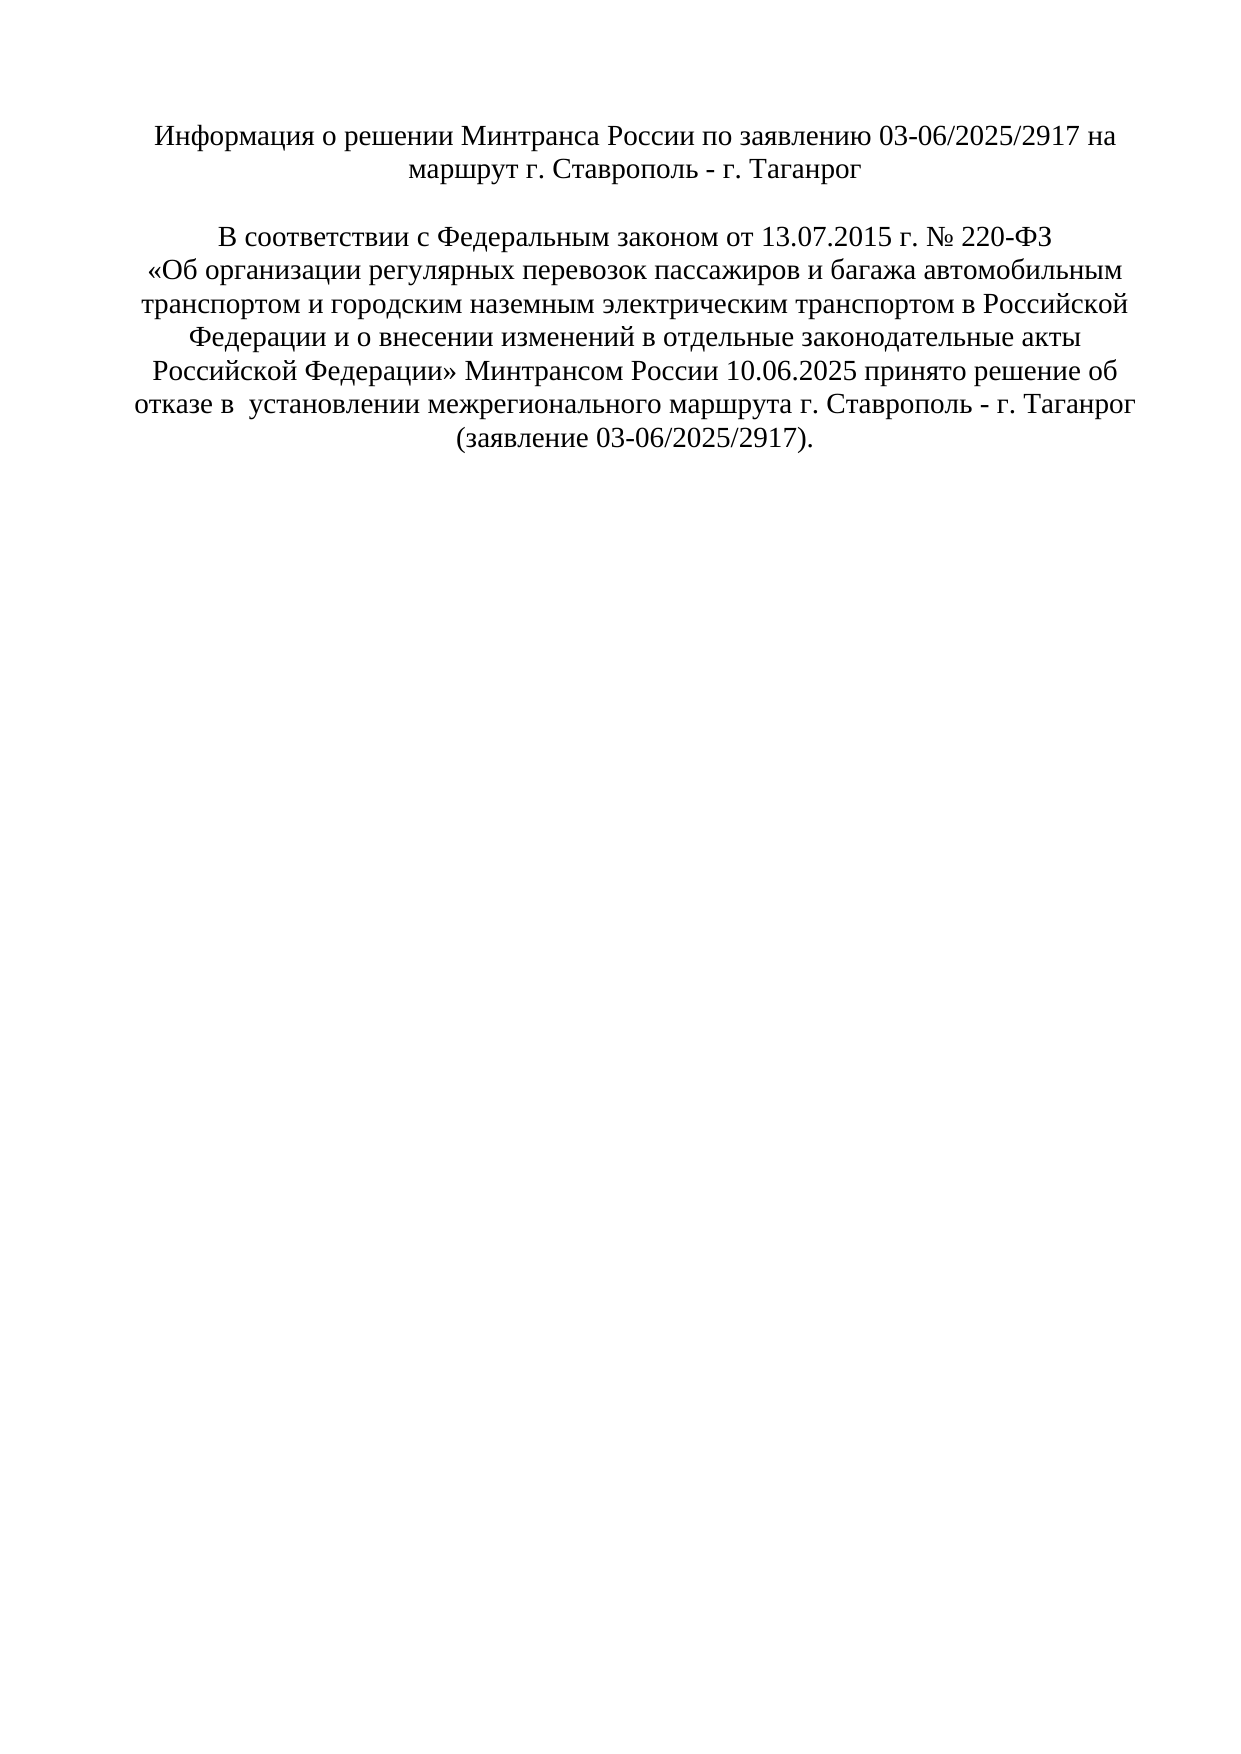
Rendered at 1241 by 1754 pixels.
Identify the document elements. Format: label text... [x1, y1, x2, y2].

text В соответствии с Федеральным законом от 13.07.2015 г. № 220-ФЗ «Об организации регулярных перевозок пассажиров и багажа автомобильным транспортом и городским наземным электрическим транспортом в Российской Федерации и о внесении изменений в отдельные законодательные акты Российской Федерации» Минтрансом России 10.06.2025 принято решение об отказе в установлении межрегионального маршрута г. Ставрополь - г. Таганрог (заявление 03-06/2025/2917). [118, 219, 1152, 453]
text Информация о решении Минтранса России по заявлению 03-06/2025/2917 на маршрут г. Ставрополь - г. Таганрог [118, 118, 1152, 185]
